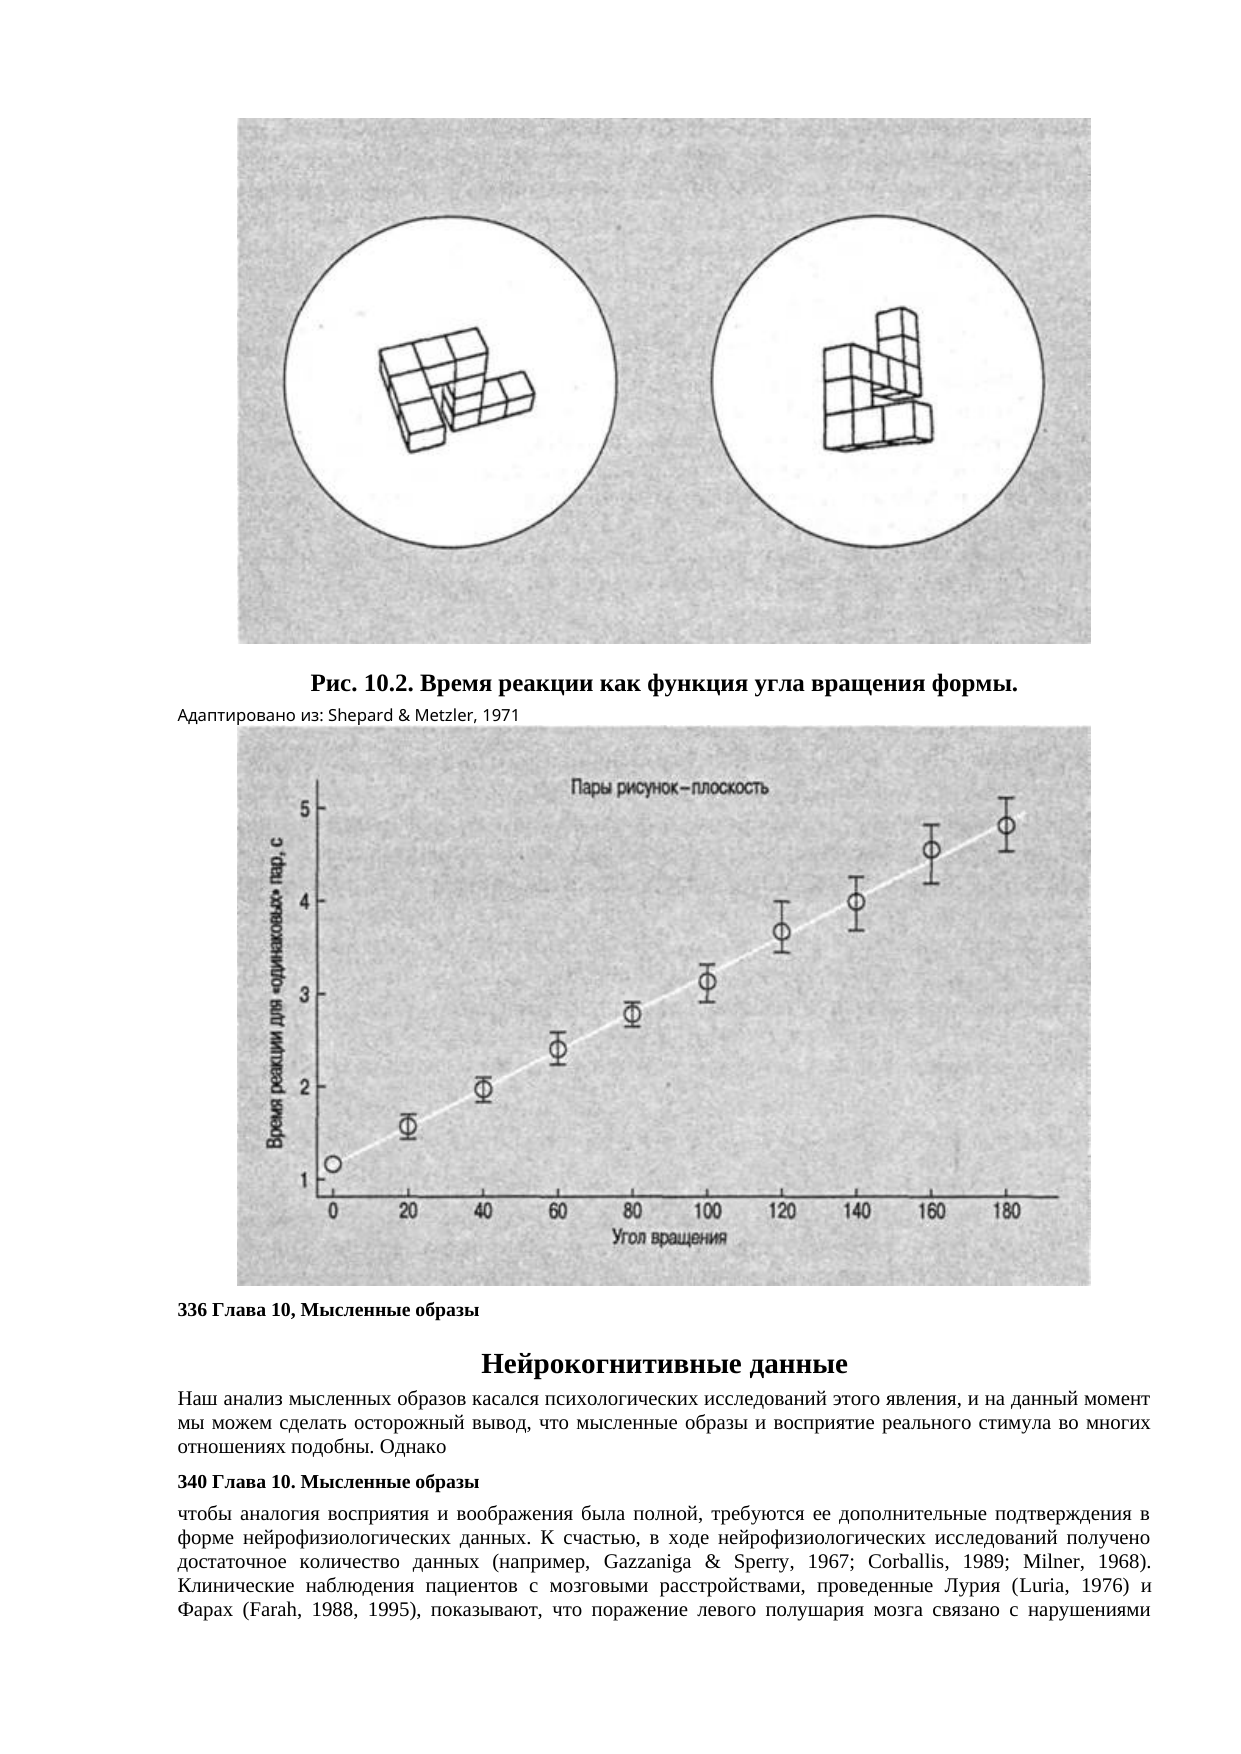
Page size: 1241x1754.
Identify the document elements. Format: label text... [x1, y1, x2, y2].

text Наш анализ мысленных образов касался психологических исследований этого явления, и на данный момент мы можем сделать осторожный вывод, что мысленные образы и восприятие реального стимула во многих отношениях подобны. Однако [177, 1386, 1152, 1458]
text Рис. 10.2. Время реакции как функция угла вращения формы. [177, 668, 1152, 697]
text Адаптировано из: Shepard & Metzler, 1971 [177, 703, 1152, 726]
text 336 Глава 10, Мысленные образы [177, 1298, 1152, 1321]
text 340 Глава 10. Мысленные образы [177, 1470, 1152, 1493]
picture [237, 725, 1091, 1286]
text Нейрокогнитивные данные [177, 1346, 1152, 1379]
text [177, 1501, 1152, 1621]
picture [237, 118, 1091, 644]
